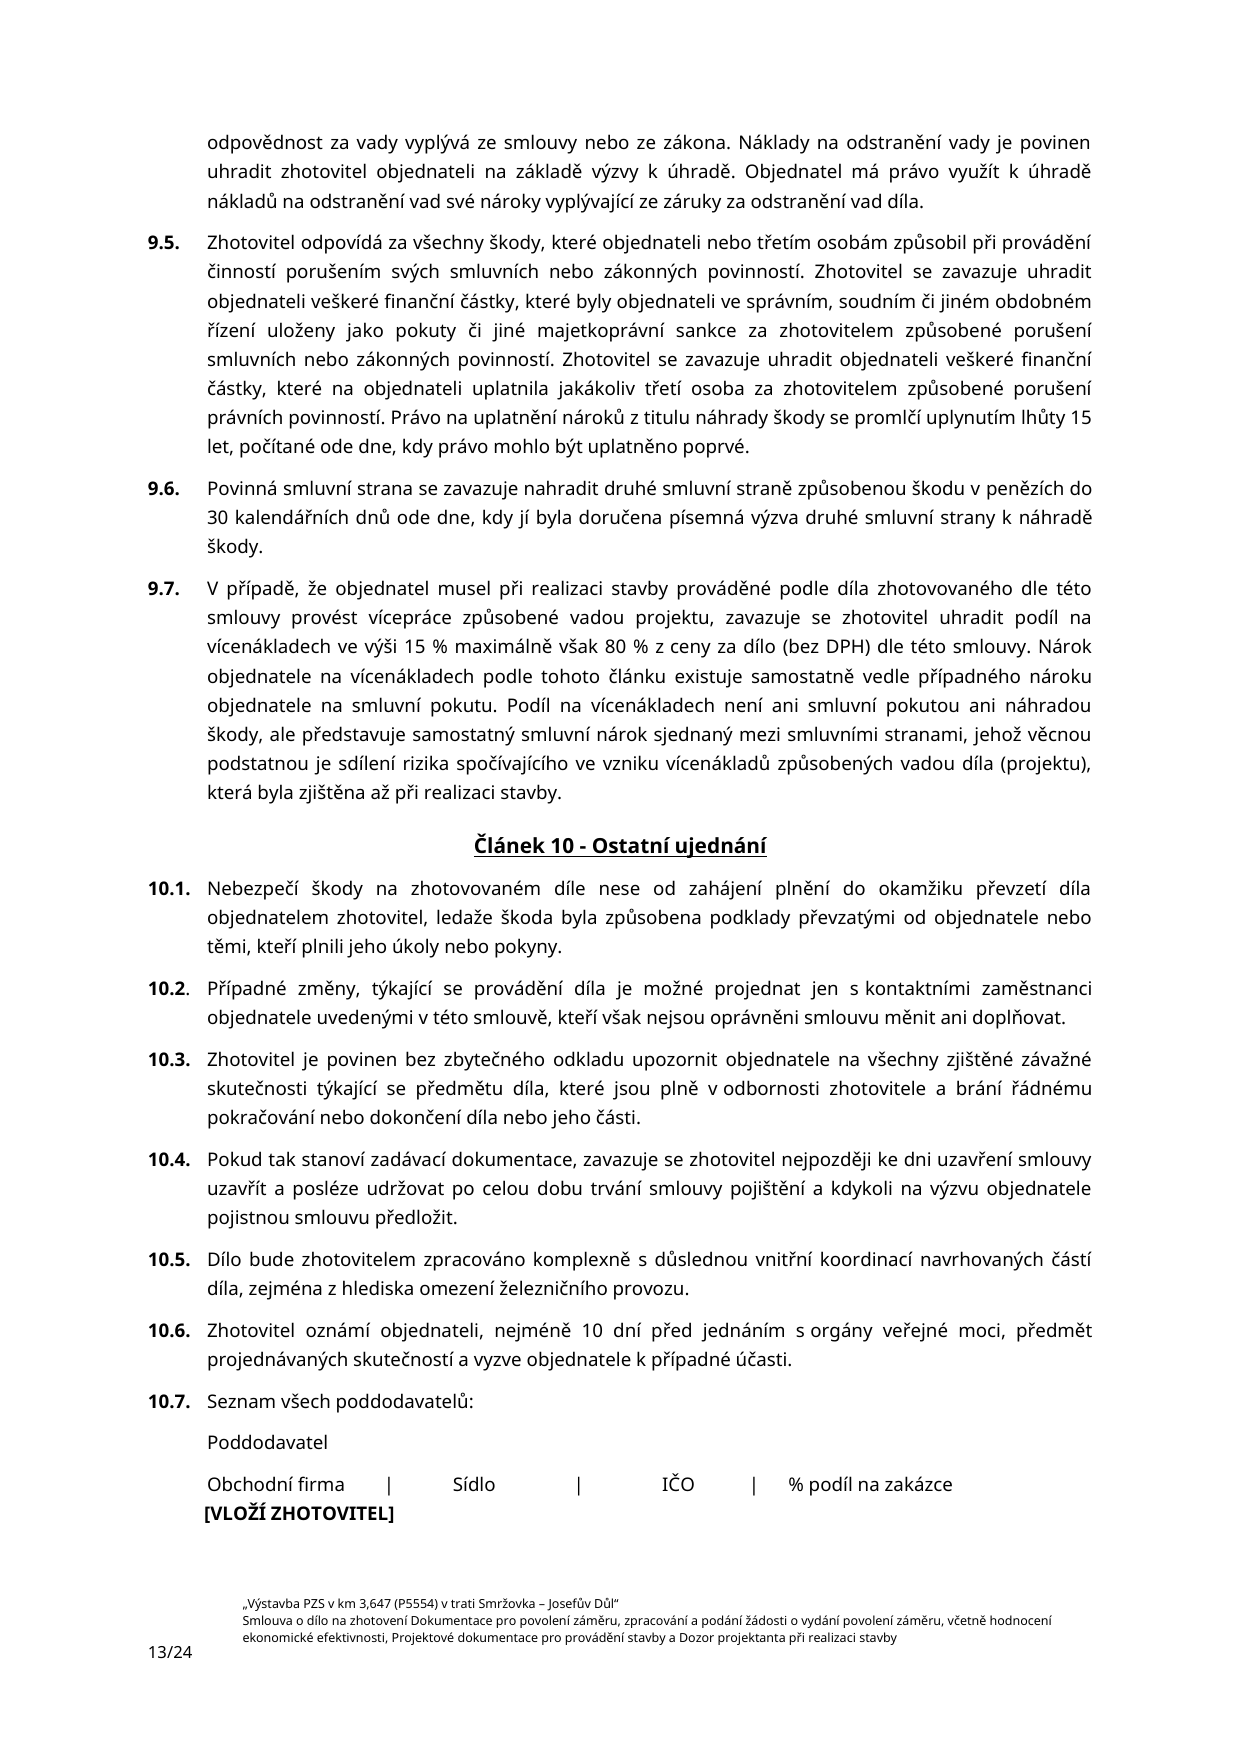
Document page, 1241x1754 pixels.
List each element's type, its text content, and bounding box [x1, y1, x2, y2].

text Obchodní firma | Sídlo | IČO | % podíl na zakázce [151, 1468, 1092, 1497]
text 10.7. Seznam všech poddodavatelů: [148, 1385, 1092, 1414]
text [VLOŽÍ ZHOTOVITEL] [148, 1497, 1092, 1526]
text 10.6. Zhotovitel oznámí objednateli, nejméně 10 dní před jednáním s orgány veřejné moci, předmět projednávaných skutečností a vyzve objednatele k případné účasti. [148, 1314, 1092, 1372]
text 9.7. V případě, že objednatel musel při realizaci stavby prováděné podle díla zhotovovaného dle této smlouvy provést vícepráce způsobené vadou projektu, zavazuje se zhotovitel uhradit podíl na vícenákladech ve výši 15 % maximálně však 80 % z ceny za dílo (bez DPH) dle této smlouvy. Nárok objednatele na vícenákladech podle tohoto článku existuje samostatně vedle případného nároku objednatele na smluvní pokutu. Podíl na vícenákladech není ani smluvní pokutou ani náhradou škody, ale představuje samostatný smluvní nárok sjednaný mezi smluvními stranami, jehož věcnou podstatnou je sdílení rizika spočívajícího ve vzniku vícenákladů způsobených vadou díla (projektu), která byla zjištěna až při realizaci stavby. [148, 572, 1092, 806]
text 9.6. Povinná smluvní strana se zavazuje nahradit druhé smluvní straně způsobenou škodu v penězích do 30 kalendářních dnů ode dne, kdy jí byla doručena písemná výzva druhé smluvní strany k náhradě škody. [148, 472, 1092, 560]
text 10.3. Zhotovitel je povinen bez zbytečného odkladu upozornit objednatele na všechny zjištěné závažné skutečnosti týkající se předmětu díla, které jsou plně v odbornosti zhotovitele a brání řádnému pokračování nebo dokončení díla nebo jeho části. [148, 1043, 1092, 1131]
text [148, 126, 1092, 214]
text 9.5. Zhotovitel odpovídá za všechny škody, které objednateli nebo třetím osobám způsobil při provádění činností porušením svých smluvních nebo zákonných povinností. Zhotovitel se zavazuje uhradit objednateli veškeré finanční částky, které byly objednateli ve správním, soudním či jiném obdobném řízení uloženy jako pokuty či jiné majetkoprávní sankce za zhotovitelem způsobené porušení smluvních nebo zákonných povinností. Zhotovitel se zavazuje uhradit objednateli veškeré finanční částky, které na objednateli uplatnila jakákoliv třetí osoba za zhotovitelem způsobené porušení právních povinností. Právo na uplatnění nároků z titulu náhrady škody se promlčí uplynutím lhůty 15 let, počítané ode dne, kdy právo mohlo být uplatněno poprvé. [148, 226, 1092, 460]
text 10.2. Případné změny, týkající se provádění díla je možné projednat jen s kontaktními zaměstnanci objednatele uvedenými v této smlouvě, kteří však nejsou oprávněni smlouvu měnit ani doplňovat. [148, 972, 1092, 1031]
text 10.4. Pokud tak stanoví zadávací dokumentace, zavazuje se zhotovitel nejpozději ke dni uzavření smlouvy uzavřít a posléze udržovat po celou dobu trvání smlouvy pojištění a kdykoli na výzvu objednatele pojistnou smlouvu předložit. [148, 1143, 1092, 1231]
text 10.1. Nebezpečí škody na zhotovovaném díle nese od zahájení plnění do okamžiku převzetí díla objednatelem zhotovitel, ledaže škoda byla způsobena podklady převzatými od objednatele nebo těmi, kteří plnili jeho úkoly nebo pokyny. [148, 872, 1092, 960]
text Poddodavatel [204, 1426, 1092, 1456]
text 10.5. Dílo bude zhotovitelem zpracováno komplexně s důslednou vnitřní koordinací navrhovaných částí díla, zejména z hlediska omezení železničního provozu. [148, 1243, 1092, 1301]
subtitle Článek 10 - Ostatní ujednání [148, 831, 1092, 860]
